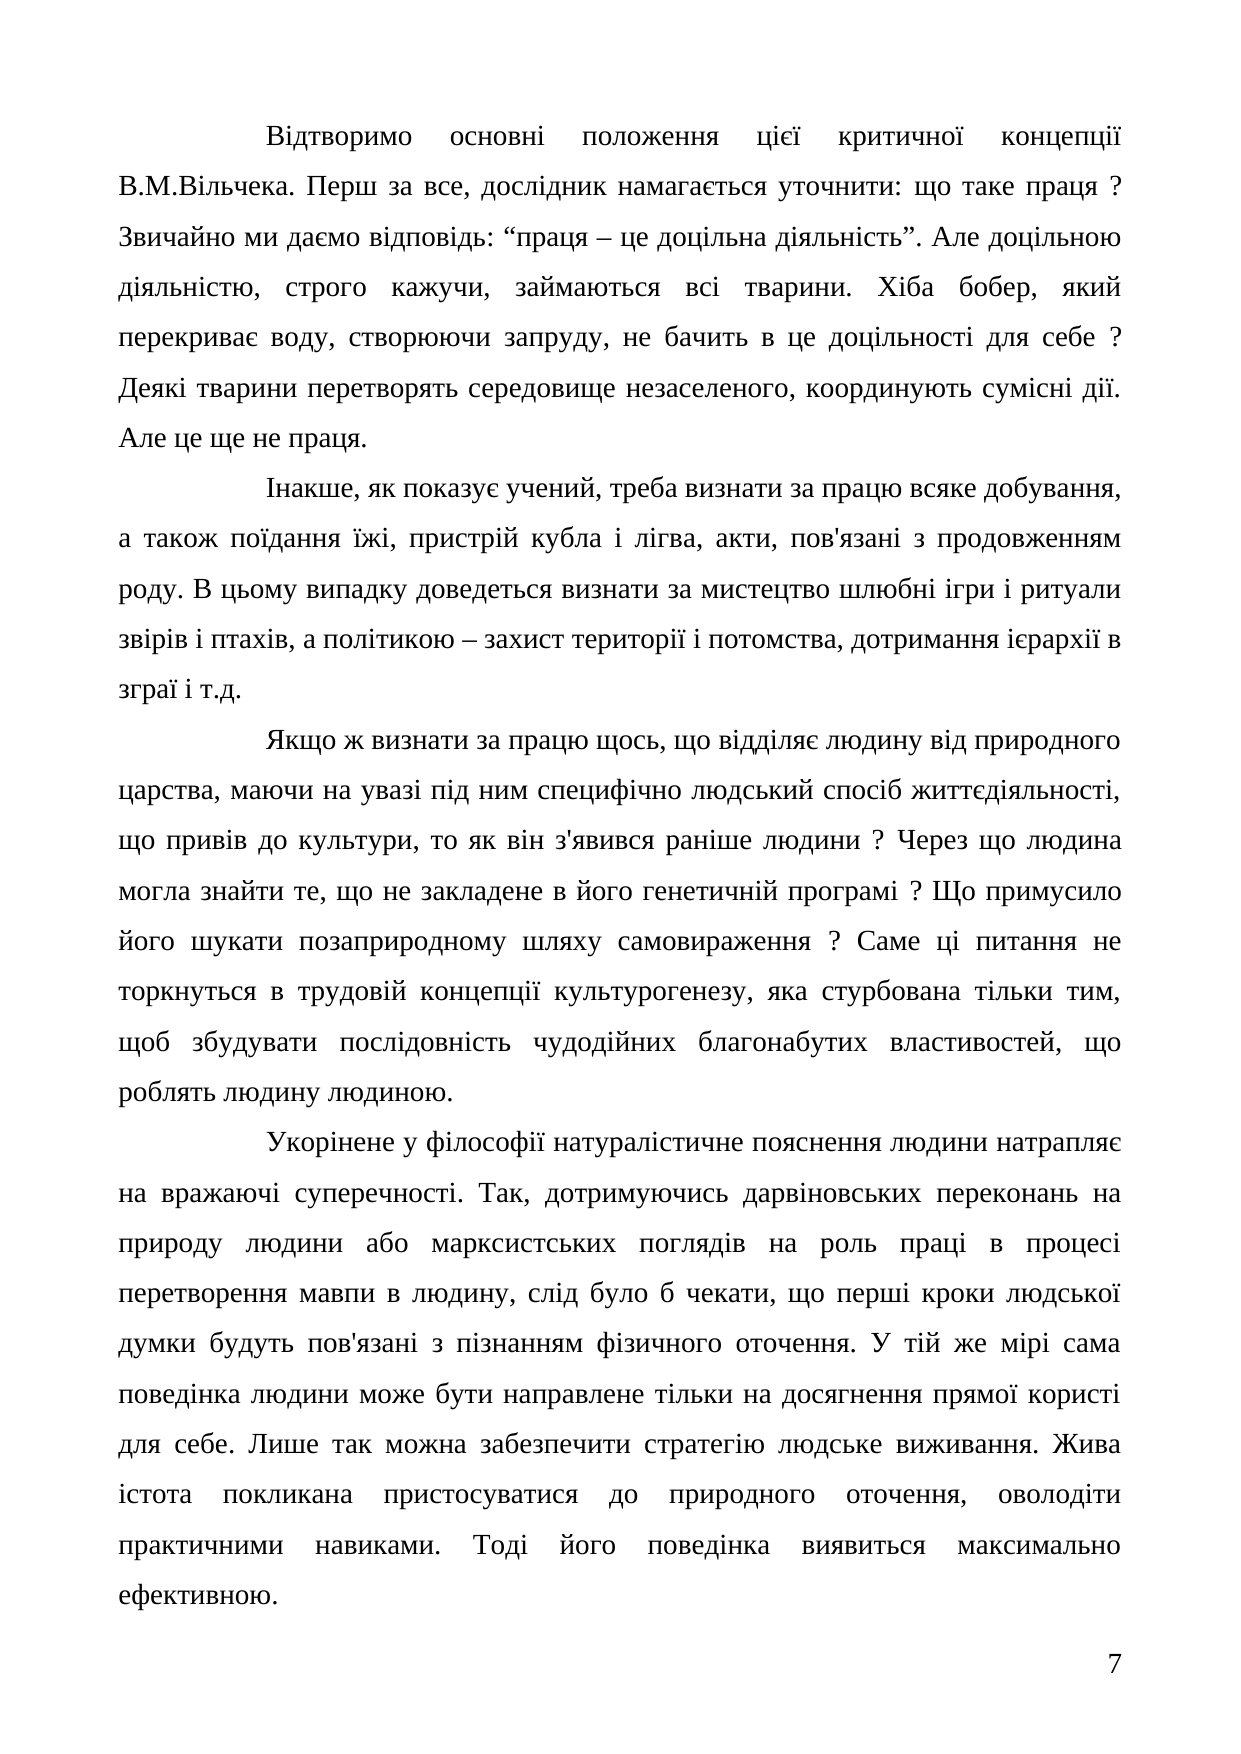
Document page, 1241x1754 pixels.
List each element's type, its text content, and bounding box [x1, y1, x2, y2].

text Укорінене у філософії натуралістичне пояснення людини натрапляє на вражаючі суперечності. Так, дотримуючись дарвіновських переконань на природу людини або марксистських поглядів на роль праці в процесі перетворення мавпи в людину, слід було б чекати, що перші кроки людської думки будуть пов'язані з пізнанням фізичного оточення. У тій же мірі сама поведінка людини може бути направлене тільки на досягнення прямої користі для себе. Лише так можна забезпечити стратегію людське виживання. Жива істота покликана пристосуватися до природного оточення, оволодіти практичними навиками. Тоді його поведінка виявиться максимально ефективною. [118, 1124, 1122, 1611]
text Якщо ж визнати за працю щось, що відділяє людину від природного царства, маючи на увазі під ним специфічно людський спосіб життєдіяльності, що привів до культури, то як він з'явився раніше людини ? Через що людина могла знайти те, що не закладене в його генетичній програмі ? Що примусило його шукати позаприродному шляху самовираження ? Саме ці питання не торкнуться в трудовій концепції культурогенезу, яка стурбована тільки тим, щоб збудувати послідовність чудодійних благонабутих властивостей, що роблять людину людиною. [118, 722, 1122, 1108]
text Відтворимо основні положення цієї критичної концепції В.М.Вільчека. Перш за все, дослідник намагається уточнити: що таке праця ? Звичайно ми даємо відповідь: “праця – це доцільна діяльність”. Але доцільною діяльністю, строго кажучи, займаються всі тварини. Хіба бобер, який перекриває воду, створюючи запруду, не бачить в це доцільності для себе ? Деякі тварини перетворять середовище незаселеного, координують сумісні дії. Але це ще не праця. [118, 118, 1122, 453]
text Інакше, як показує учений, треба визнати за працю всяке добування, а також поїдання їжі, пристрій кубла і лігва, акти, пов'язані з продовженням роду. В цьому випадку доведеться визнати за мистецтво шлюбні ігри і ритуали звірів і птахів, а політикою – захист території і потомства, дотримання ієрархії в зграї і т.д. [118, 470, 1122, 705]
